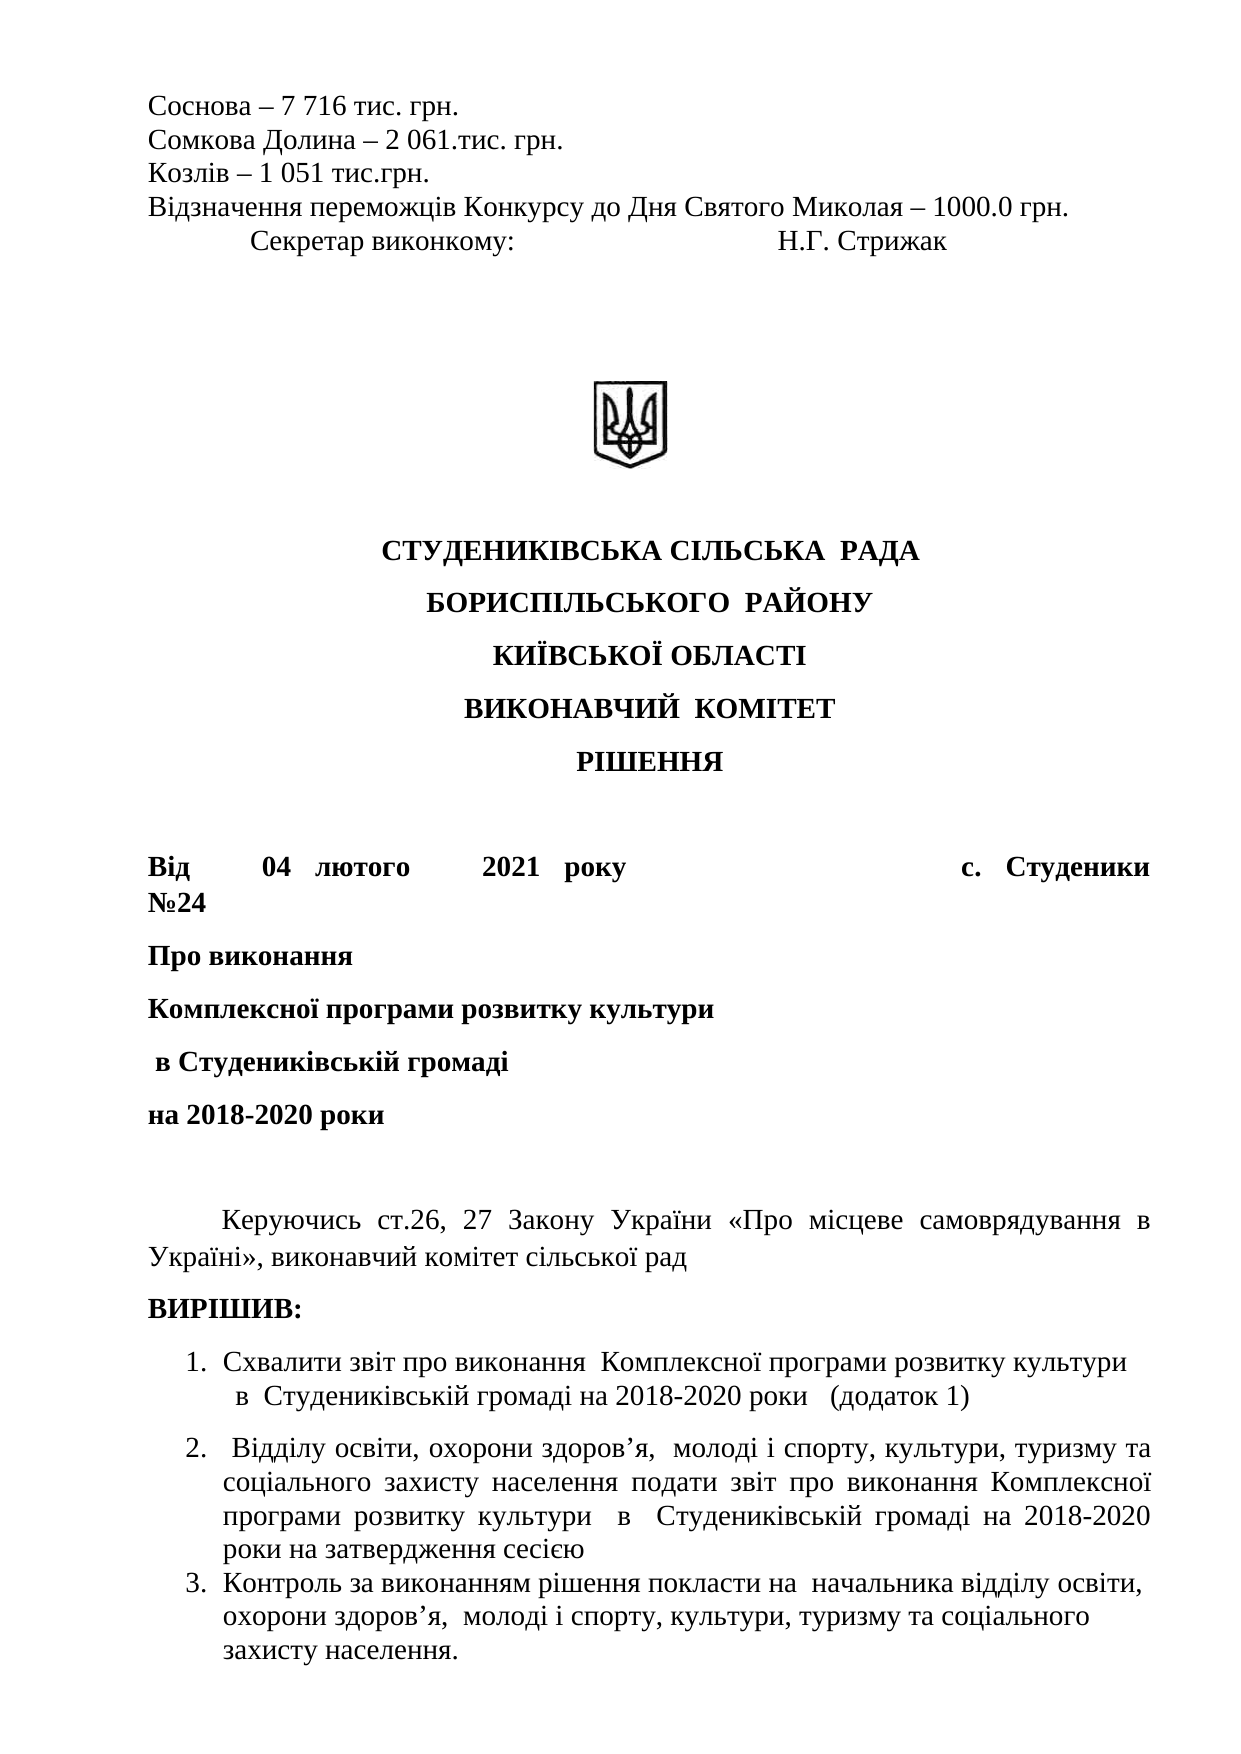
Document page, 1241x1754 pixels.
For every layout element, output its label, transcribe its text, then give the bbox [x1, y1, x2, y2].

text в Студениківській громаді [148, 1044, 1152, 1078]
text Секретар виконкому: Н.Г. Стрижак [148, 223, 1152, 256]
text КИЇВСЬКОЇ ОБЛАСТІ [148, 638, 1152, 672]
picture [593, 381, 668, 469]
text Козлів – 1 051 тис.грн. [148, 156, 1152, 189]
list Відділу освіти, охорони здоров’я, молоді і спорту, культури, туризму та соціального захисту населення подати звіт про виконання Комплексної програми розвитку культури в Студениківській громаді на 2018-2020 роки на затвердження сесією [185, 1431, 1152, 1565]
text в Студениківській громаді на 2018-2020 роки (додаток 1) [148, 1378, 1152, 1411]
text ВИРІШИВ: [148, 1291, 1152, 1325]
text БОРИСПІЛЬСЬКОГО РАЙОНУ [148, 585, 1152, 619]
text Про виконання [148, 938, 1152, 972]
text Комплексної програми розвитку культури [148, 991, 1152, 1025]
text Соснова – 7 716 тис. грн. [148, 88, 1152, 122]
text Керуючись ст.26, 27 Закону України «Про місцеве самоврядування в Україні», виконавчий комітет сільської рад [148, 1202, 1152, 1272]
text Відзначення переможців Конкурсу до Дня Святого Миколая – 1000.0 грн. [148, 189, 1152, 223]
text СТУДЕНИКІВСЬКА СІЛЬСЬКА РАДА [148, 533, 1152, 566]
text ВИКОНАВЧИЙ КОМІТЕТ [148, 691, 1152, 724]
list Контроль за виконанням рішення покласти на начальника відділу освіти, охорони здоров’я, молоді і спорту, культури, туризму та соціального захисту населення. [185, 1565, 1152, 1665]
text Сомкова Долина – 2 061.тис. грн. [148, 122, 1152, 156]
list Схвалити звіт про виконання Комплексної програми розвитку культури [185, 1344, 1152, 1378]
text на 2018-2020 роки [148, 1097, 1152, 1130]
text Від 04 лютого 2021 року с. Студеники №24 [148, 849, 1152, 919]
text РІШЕННЯ [148, 744, 1152, 777]
